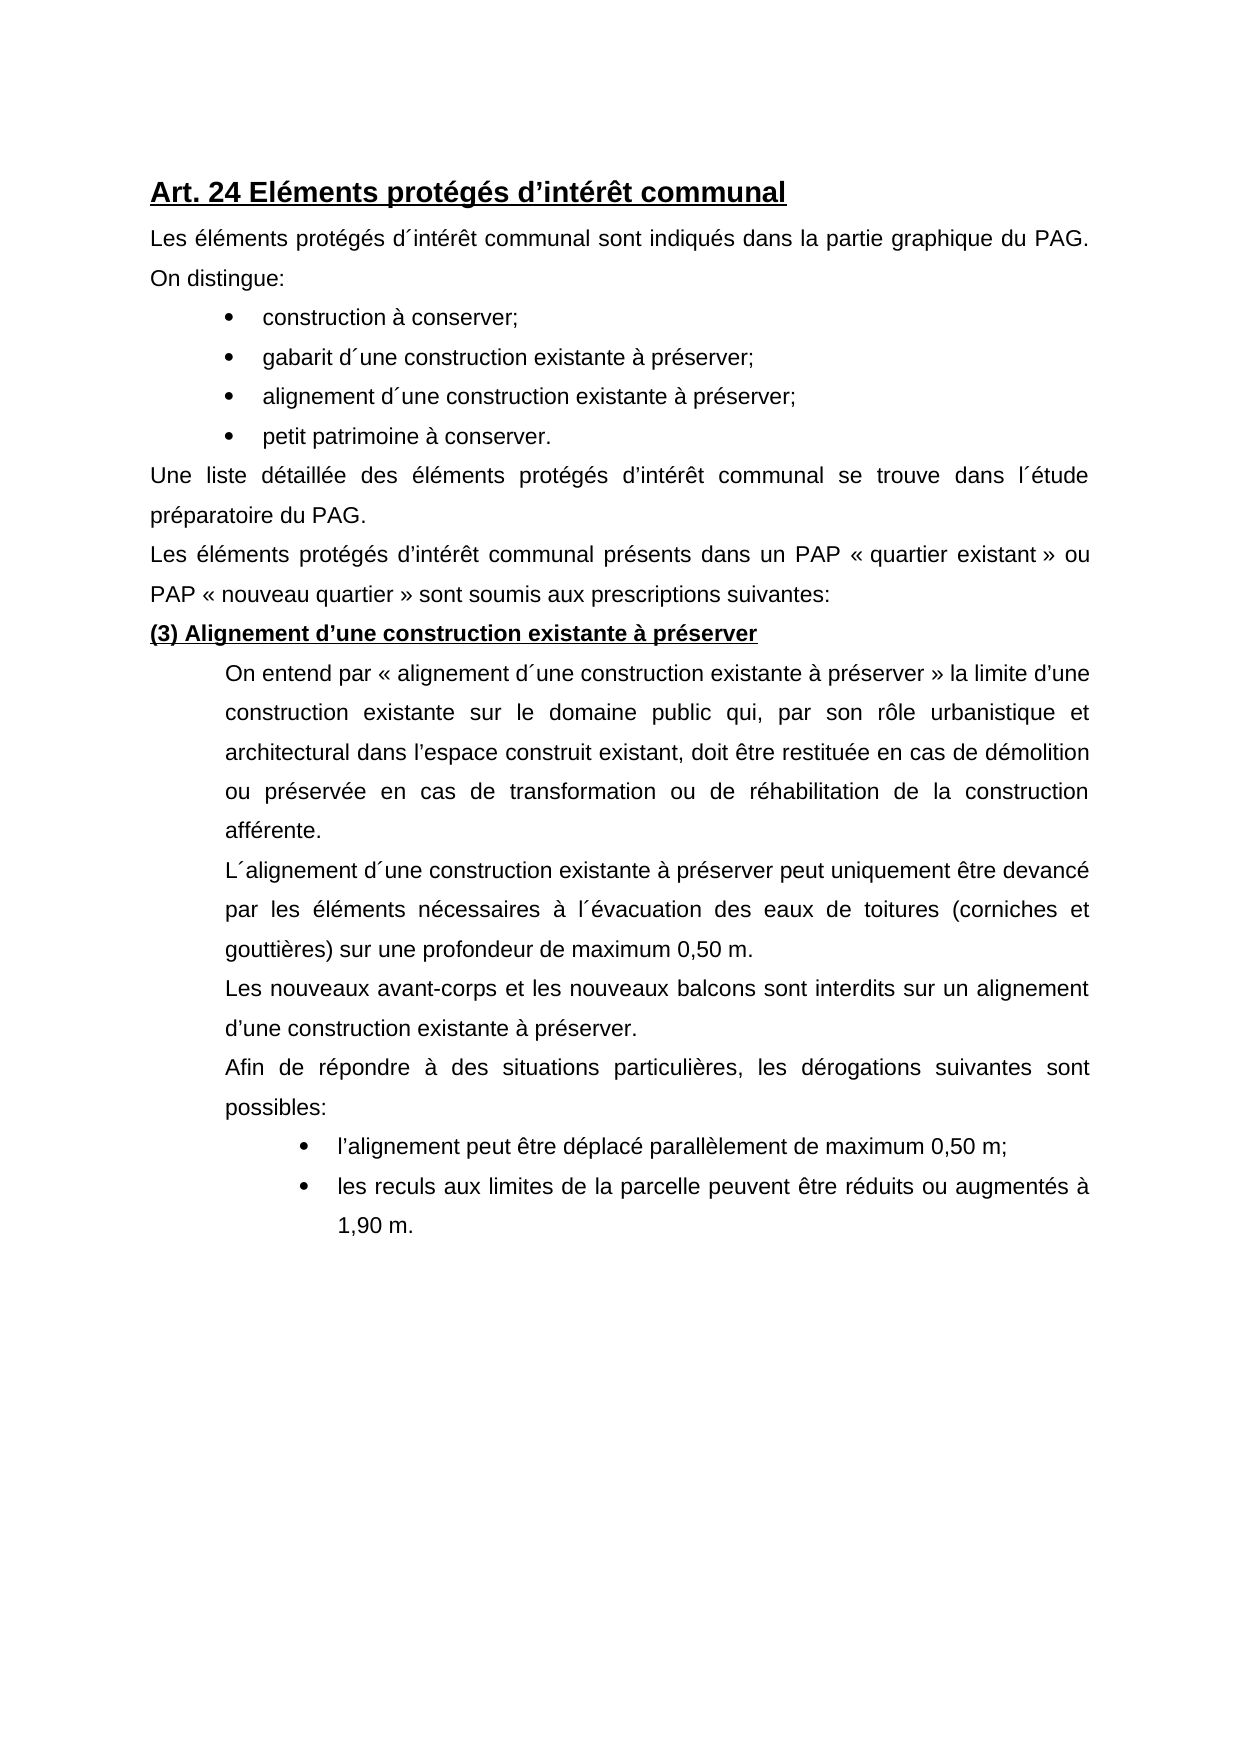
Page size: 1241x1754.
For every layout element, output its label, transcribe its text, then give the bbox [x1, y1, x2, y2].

text (3) Alignement d’une construction existante à préserver [150, 620, 1090, 646]
text Les nouveaux avant-corps et les nouveaux balcons sont interdits sur un alignement d’une construction existante à préserver. [225, 975, 1090, 1041]
text Les éléments protégés d´intérêt communal sont indiqués dans la partie graphique du PAG. On distingue: [150, 225, 1090, 291]
list les reculs aux limites de la parcelle peuvent être réduits ou augmentés à 1,90 m. [300, 1173, 1090, 1239]
subtitle Art. 24 Eléments protégés d’intérêt communal [150, 175, 1090, 208]
text L´alignement d´une construction existante à préserver peut uniquement être devancé par les éléments nécessaires à l´évacuation des eaux de toitures (corniches et gouttières) sur une profondeur de maximum 0,50 m. [225, 857, 1090, 962]
text On entend par « alignement d´une construction existante à préserver » la limite d’une construction existante sur le domaine public qui, par son rôle urbanistique et architectural dans l’espace construit existant, doit être restituée en cas de démolition ou préservée en cas de transformation ou de réhabilitation de la construction afférente. [225, 659, 1090, 844]
list l’alignement peut être déplacé parallèlement de maximum 0,50 m; [300, 1133, 1090, 1160]
list gabarit d´une construction existante à préserver; [225, 344, 1090, 370]
list construction à conserver; [225, 304, 1090, 331]
list alignement d´une construction existante à préserver; [225, 383, 1090, 409]
text Une liste détaillée des éléments protégés d’intérêt communal se trouve dans l´étude préparatoire du PAG. [150, 462, 1090, 528]
text Les éléments protégés d’intérêt communal présents dans un PAP « quartier existant » ou PAP « nouveau quartier » sont soumis aux prescriptions suivantes: [150, 541, 1090, 607]
text Afin de répondre à des situations particulières, les dérogations suivantes sont possibles: [225, 1054, 1090, 1120]
list petit patrimoine à conserver. [225, 423, 1090, 449]
